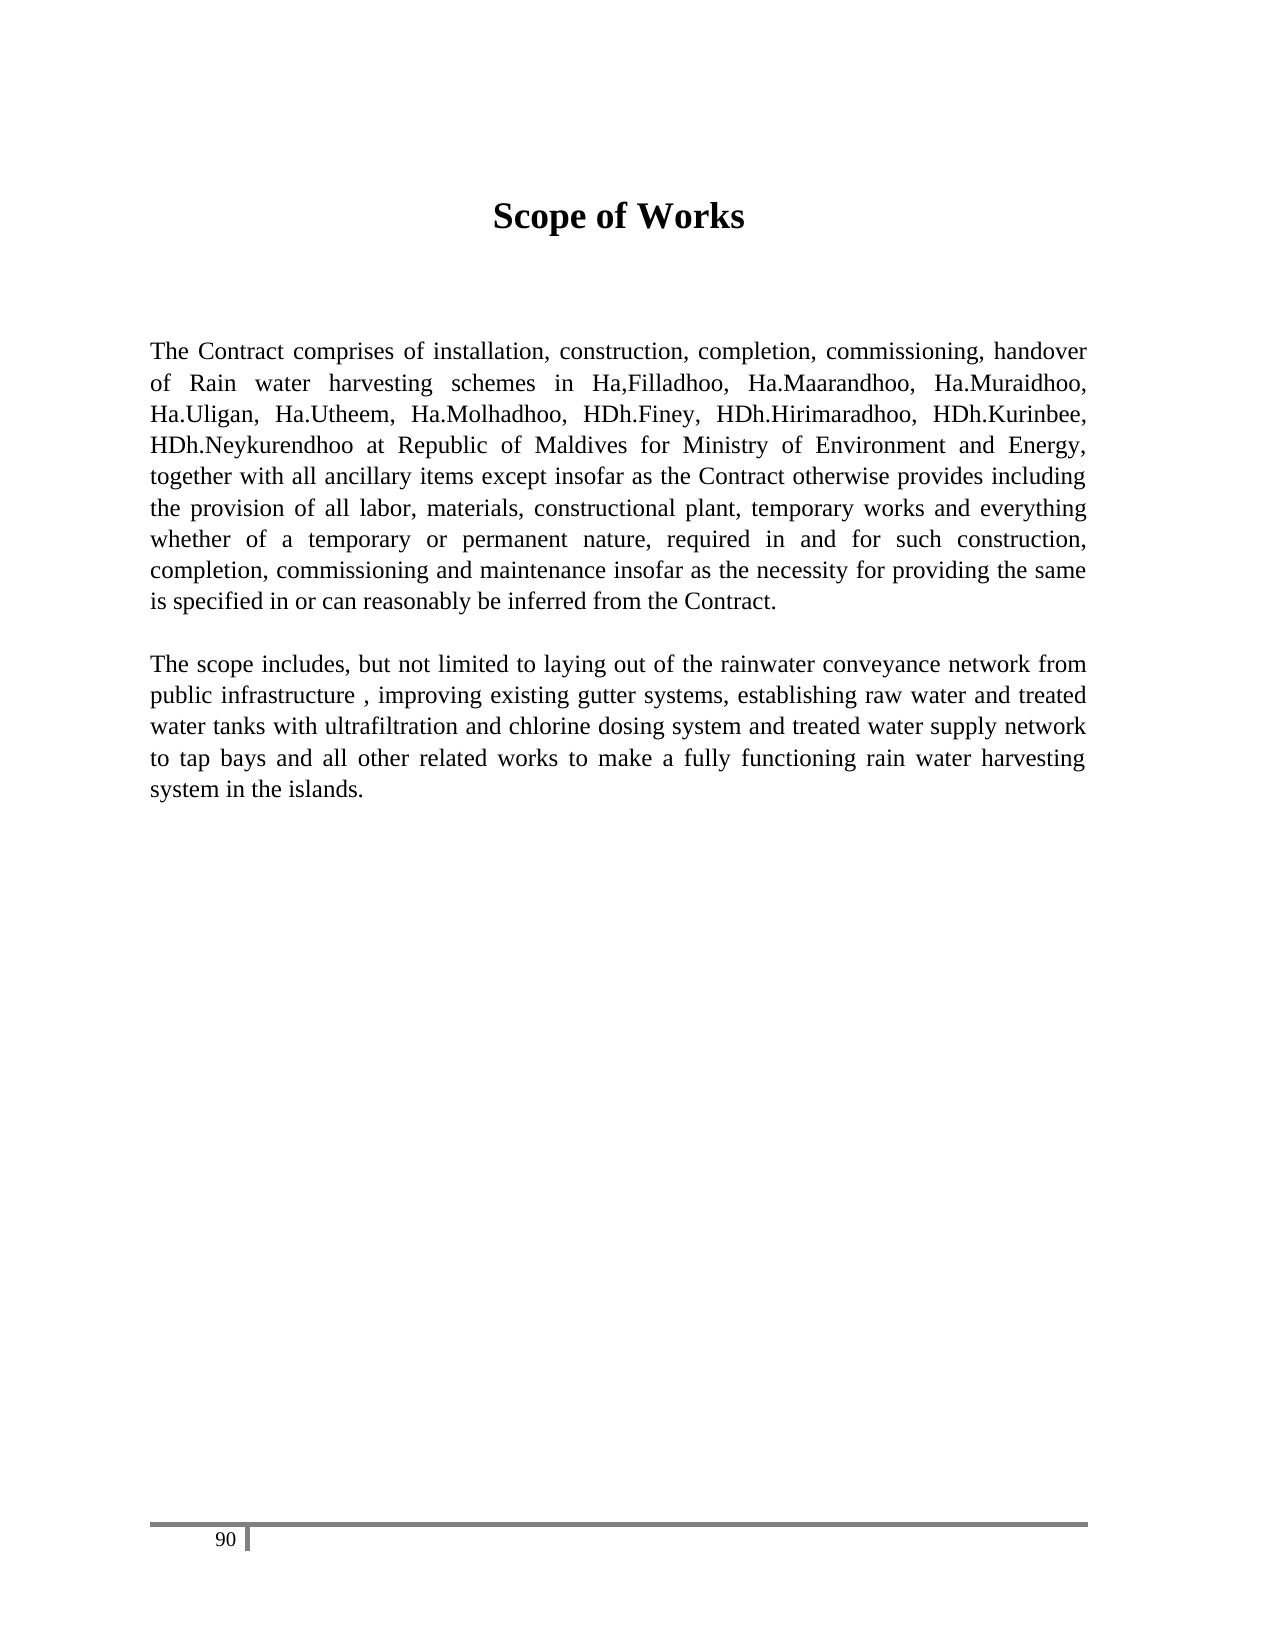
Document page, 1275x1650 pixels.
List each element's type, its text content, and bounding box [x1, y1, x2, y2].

text The scope includes, but not limited to laying out of the rainwater conveyance network from public infrastructure , improving existing gutter systems, establishing raw water and treated water tanks with ultrafiltration and chlorine dosing system and treated water supply network to tap bays and all other related works to make a fully functioning rain water harvesting system in the islands. [150, 647, 1087, 803]
table_header Scope of Works [150, 193, 1087, 279]
text The Contract comprises of installation, construction, completion, commissioning, handover of Rain water harvesting schemes in Ha,Filladhoo, Ha.Maarandhoo, Ha.Muraidhoo, Ha.Uligan, Ha.Utheem, Ha.Molhadhoo, HDh.Finey, HDh.Hirimaradhoo, HDh.Kurinbee, HDh.Neykurendhoo at Republic of Maldives for Ministry of Environment and Energy, together with all ancillary items except insofar as the Contract otherwise provides including the provision of all labor, materials, constructional plant, temporary works and everything whether of a temporary or permanent nature, required in and for such construction, completion, commissioning and maintenance insofar as the necessity for providing the same is specified in or can reasonably be inferred from the Contract. [150, 335, 1087, 616]
